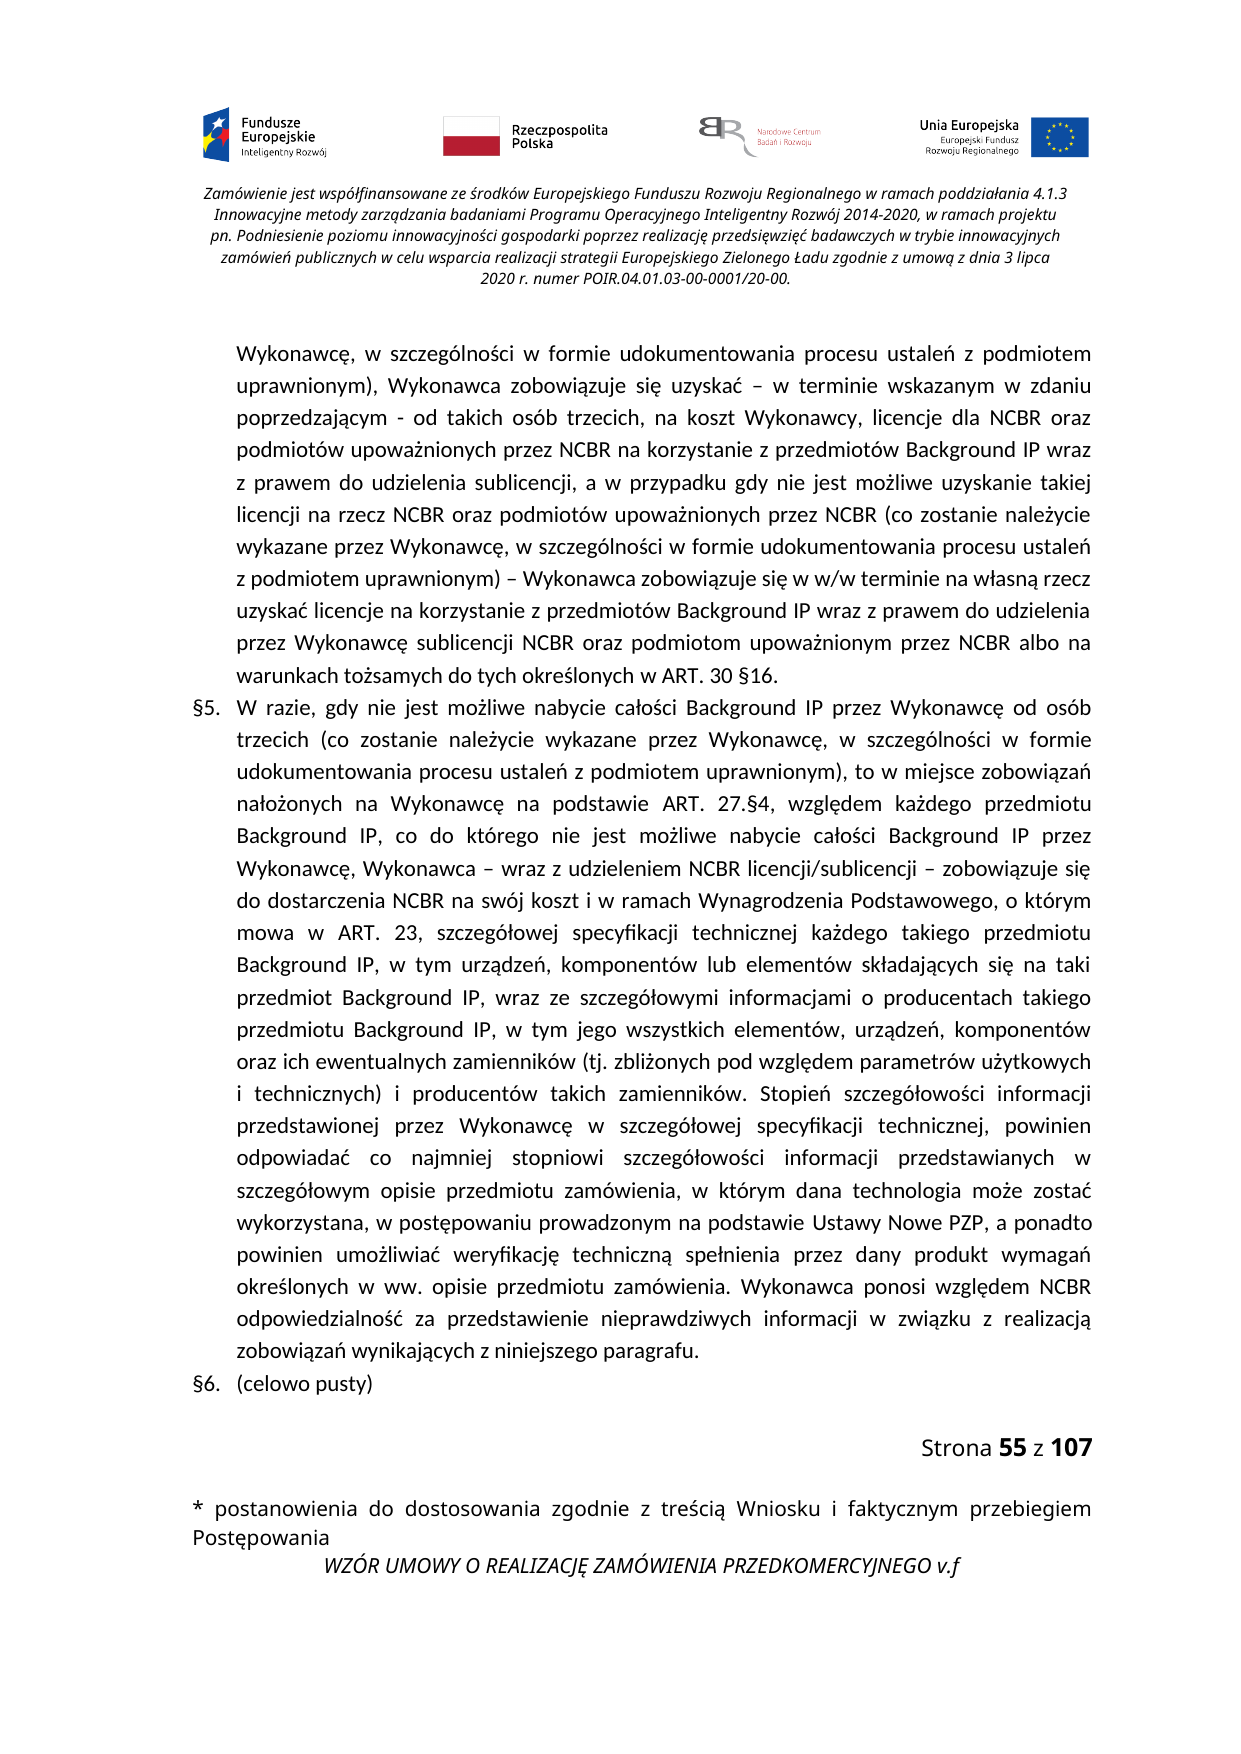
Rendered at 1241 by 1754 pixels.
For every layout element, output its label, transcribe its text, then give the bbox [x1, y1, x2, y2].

list W razie, gdy nie jest możliwe nabycie całości Background IP przez Wykonawcę od osób trzecich (co zostanie należycie wykazane przez Wykonawcę, w szczególności w formie udokumentowania procesu ustaleń z podmiotem uprawnionym), to w miejsce zobowiązań nałożonych na Wykonawcę na podstawie ART. 27.§4, względem każdego przedmiotu Background IP, co do którego nie jest możliwe nabycie całości Background IP przez Wykonawcę, Wykonawca – wraz z udzieleniem NCBR licencji/sublicencji – zobowiązuje się do dostarczenia NCBR na swój koszt i w ramach Wynagrodzenia Podstawowego, o którym mowa w ART. 23, szczegółowej specyfikacji technicznej każdego takiego przedmiotu Background IP, w tym urządzeń, komponentów lub elementów składających się na taki przedmiot Background IP, wraz ze szczegółowymi informacjami o producentach takiego przedmiotu Background IP, w tym jego wszystkich elementów, urządzeń, komponentów oraz ich ewentualnych zamienników (tj. zbliżonych pod względem parametrów użytkowych i technicznych) i producentów takich zamienników. Stopień szczegółowości informacji przedstawionej przez Wykonawcę w szczegółowej specyfikacji technicznej, powinien odpowiadać co najmniej stopniowi szczegółowości informacji przedstawianych w szczegółowym opisie przedmiotu zamówienia, w którym dana technologia może zostać wykorzystana, w postępowaniu prowadzonym na podstawie Ustawy Nowe PZP, a ponadto powinien umożliwiać weryfikację techniczną spełnienia przez dany produkt wymagań określonych w ww. opisie przedmiotu zamówienia. Wykonawca ponosi względem NCBR odpowiedzialność za przedstawienie nieprawdziwych informacji w związku z realizacją zobowiązań wynikających z niniejszego paragrafu. [192, 693, 1093, 1365]
list (celowo pusty) [192, 1369, 1093, 1397]
picture [203, 107, 1089, 162]
